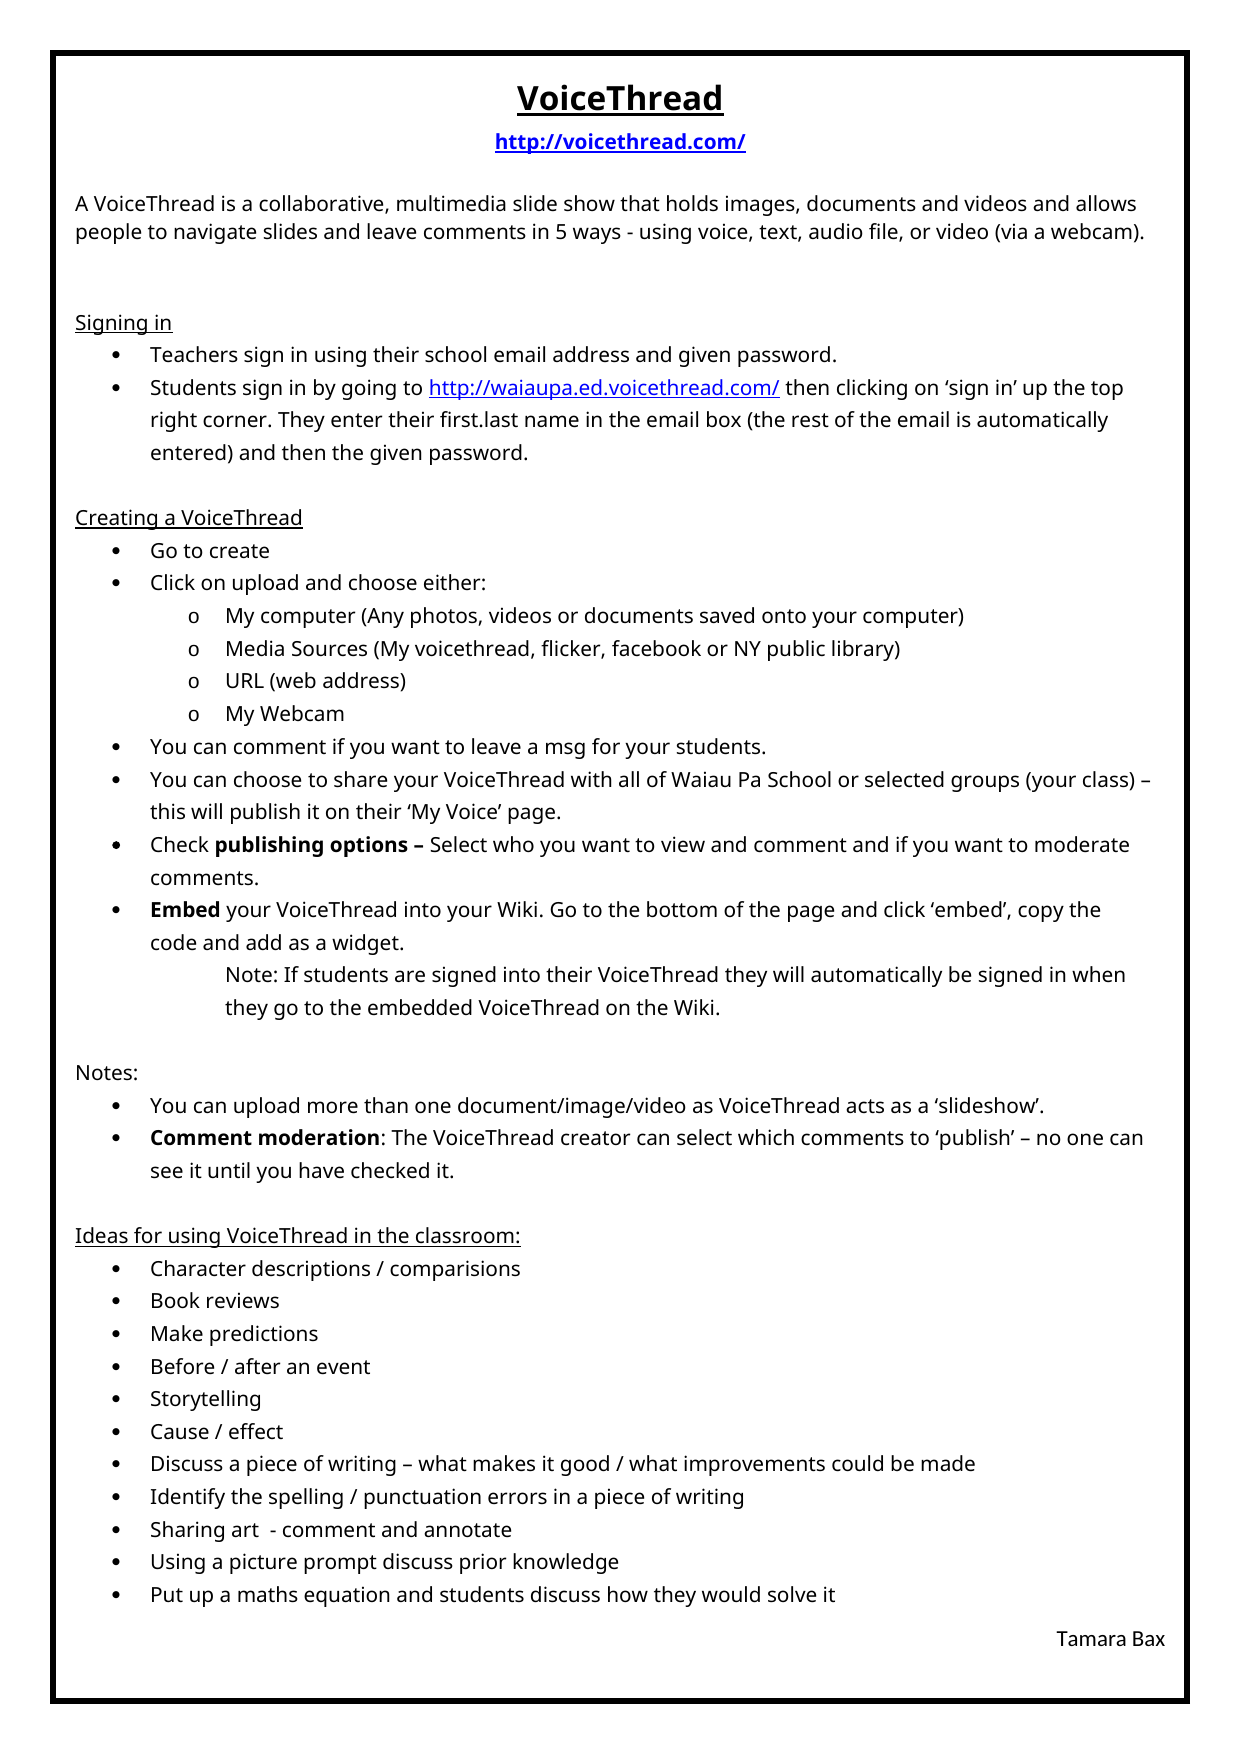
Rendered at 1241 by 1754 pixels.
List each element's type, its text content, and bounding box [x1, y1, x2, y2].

list Book reviews [112, 1287, 1165, 1315]
list Click on upload and choose either: [112, 568, 1165, 597]
list Put up a maths equation and students discuss how they would solve it [112, 1580, 1165, 1608]
list URL (web address) [187, 667, 1165, 695]
text Notes: [75, 1058, 1165, 1087]
list Discuss a piece of writing – what makes it good / what improvements could be made [112, 1449, 1165, 1478]
text A VoiceThread is a collaborative, multimedia slide show that holds images, documents and videos and allows people to navigate slides and leave comments in 5 ways - using voice, text, audio file, or video (via a webcam). [75, 189, 1165, 246]
text http://voicethread.com/ [75, 127, 1165, 156]
list Before / after an event [112, 1352, 1165, 1380]
list Comment moderation: The VoiceThread creator can select which comments to ‘publish’ – no one can see it until you have checked it. [112, 1123, 1165, 1184]
list You can comment if you want to leave a msg for your students. [112, 732, 1165, 761]
text Ideas for using VoiceThread in the classroom: [75, 1221, 1165, 1250]
list Media Sources (My voicethread, flicker, facebook or NY public library) [187, 634, 1165, 662]
list Using a picture prompt discuss prior knowledge [112, 1547, 1165, 1576]
text Creating a VoiceThread [75, 503, 1165, 532]
list You can upload more than one document/image/video as VoiceThread acts as a ‘slideshow’. [112, 1091, 1165, 1119]
list Identify the spelling / punctuation errors in a piece of writing [112, 1482, 1165, 1511]
list Make predictions [112, 1319, 1165, 1348]
list My Webcam [187, 699, 1165, 728]
text Signing in [75, 308, 1165, 336]
list Go to create [112, 536, 1165, 564]
list Sharing art - comment and annotate [112, 1515, 1165, 1543]
list Students sign in by going to http://waiaupa.ed.voicethread.com/ then clicking on ‘sign in’ up the top right corner. They enter their first.last name in the email box (the rest of the email is automatically entered) and then the given password. [112, 373, 1165, 466]
list Storytelling [112, 1384, 1165, 1413]
list You can choose to share your VoiceThread with all of Waiau Pa School or selected groups (your class) – this will publish it on their ‘My Voice’ page. [112, 765, 1165, 826]
list Teachers sign in using their school email address and given password. [112, 340, 1165, 369]
list Note: If students are signed into their VoiceThread they will automatically be signed in when they go to the embedded VoiceThread on the Wiki. [225, 961, 1165, 1022]
list My computer (Any photos, videos or documents saved onto your computer) [187, 601, 1165, 629]
text VoiceThread [75, 75, 1165, 120]
list Character descriptions / comparisions [112, 1254, 1165, 1282]
list Check publishing options – Select who you want to view and comment and if you want to moderate comments. [112, 830, 1165, 891]
list Cause / effect [112, 1417, 1165, 1445]
list Embed your VoiceThread into your Wiki. Go to the bottom of the page and click ‘embed’, copy the code and add as a widget. [112, 895, 1165, 956]
